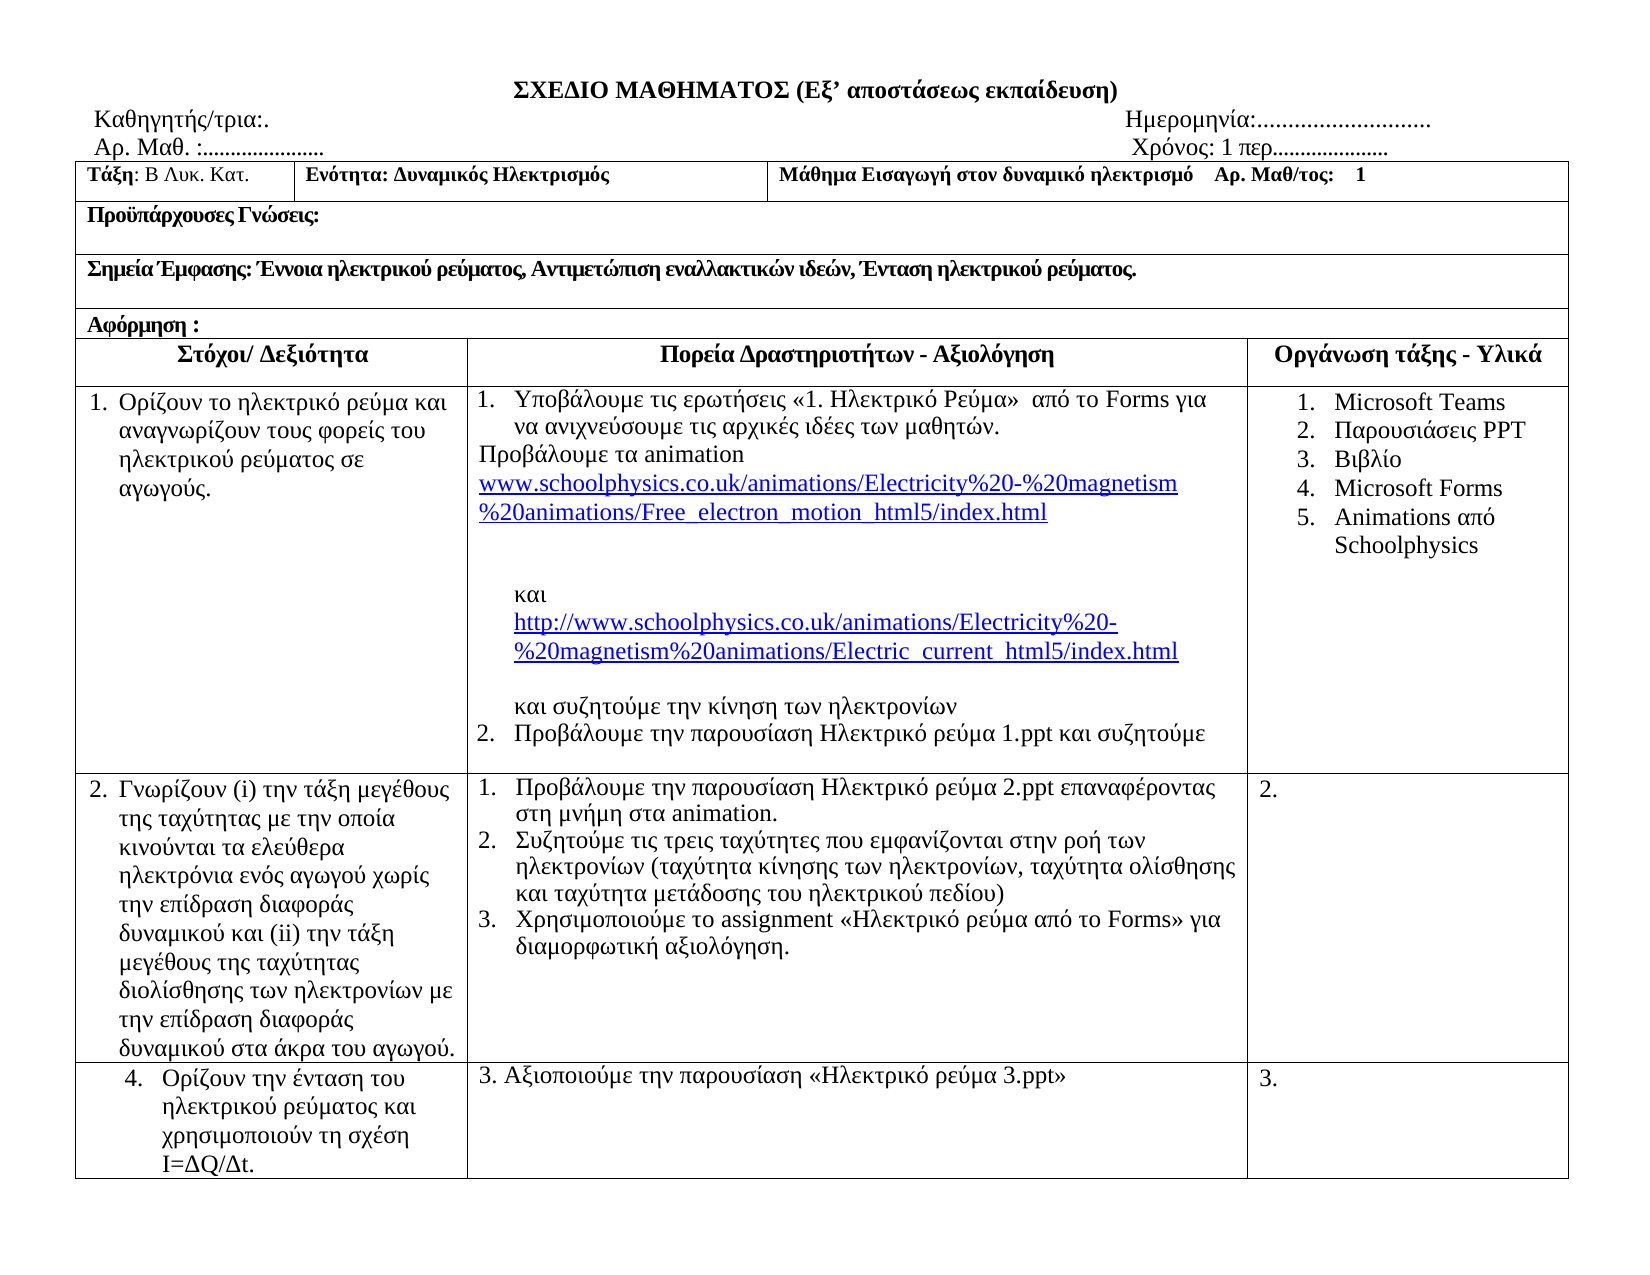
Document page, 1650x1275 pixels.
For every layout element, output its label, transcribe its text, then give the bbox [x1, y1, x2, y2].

table_cell Προβάλουμε την παρουσίαση Ηλεκτρικό ρεύμα 2.ppt επαναφέροντας στη μνήμη στα animation. Συζητούμε τις τρεις ταχύτητες που εμφανίζονται στην ροή των ηλεκτρονίων (ταχύτητα κίνησης των ηλεκτρονίων, ταχύτητα ολίσθησης και ταχύτητα μετάδοσης του ηλεκτρικού πεδίου) Χρησιμοποιούμε το assignment «Ηλεκτρικό ρεύμα από το Forms» για διαμορφωτική αξιολόγηση. [468, 774, 1247, 1062]
table_header Ενότητα: Δυναμικός Ηλεκτρισμός [295, 162, 767, 201]
table_cell Ορίζουν την ένταση του ηλεκτρικού ρεύματος και χρησιμοποιούν τη σχέση I=ΔQ/Δt. [76, 1063, 467, 1178]
text ΣΧΕΔΙΟ ΜΑΘΗΜΑΤΟΣ (Εξ’ αποστάσεως εκπαίδευση) [75, 75, 1556, 104]
table_cell Microsoft Teams Παρουσιάσεις PPT Βιβλίο Microsoft Forms Animations από Schoolphysics [1248, 387, 1568, 773]
table_header Μάθημα Εισαγωγή στον δυναμικό ηλεκτρισμό Αρ. Μαθ/τος: 1 [768, 162, 1568, 201]
table_cell 2. [1248, 774, 1568, 1062]
table_cell 3. [1248, 1063, 1568, 1178]
table_cell Οργάνωση τάξης - Υλικά [1248, 339, 1568, 386]
table_cell Υποβάλουμε τις ερωτήσεις «1. Ηλεκτρικό Ρεύμα» από το Forms για να ανιχνεύσουμε τις αρχικές ιδέες των μαθητών. Προβάλουμε τα animation www.schoolphysics.co.uk/animations/Electricity%20-%20magnetism%20animations/Free_electron_motion_html5/index.html και http://www.schoolphysics.co.uk/animations/Electricity%20-%20magnetism%20animations/Electric_current_html5/index.html και συζητούμε την κίνηση των ηλεκτρονίων Προβάλουμε την παρουσίαση Ηλεκτρικό ρεύμα 1.ppt και συζητούμε [468, 387, 1247, 773]
text Καθηγητής/τρια:. Ημερομηνία:............................ [75, 104, 1556, 132]
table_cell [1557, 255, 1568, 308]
table_header Τάξη: B Λυκ. Κατ. [76, 162, 294, 201]
table_cell 3. Αξιοποιούμε την παρουσίαση «Ηλεκτρικό ρεύμα 3.ppt» [468, 1063, 1247, 1178]
table_cell Γνωρίζουν (i) την τάξη μεγέθους της ταχύτητας με την οποία κινούνται τα ελεύθερα ηλεκτρόνια ενός αγωγού χωρίς την επίδραση διαφοράς δυναμικού και (ii) την τάξη μεγέθους της ταχύτητας διολίσθησης των ηλεκτρονίων με την επίδραση διαφοράς δυναμικού στα άκρα του αγωγού. [76, 774, 467, 1062]
text Αρ. Μαθ. :...................... Χρόνος: 1 περ..................... [75, 132, 1556, 161]
table_cell Πορεία Δραστηριοτήτων - Αξιολόγηση [468, 339, 1247, 386]
table_cell Ορίζουν το ηλεκτρικό ρεύμα και αναγνωρίζουν τους φορείς του ηλεκτρικού ρεύματος σε αγωγούς. [76, 387, 467, 773]
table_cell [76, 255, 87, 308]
table_cell Στόχοι/ Δεξιότητα [76, 339, 467, 386]
